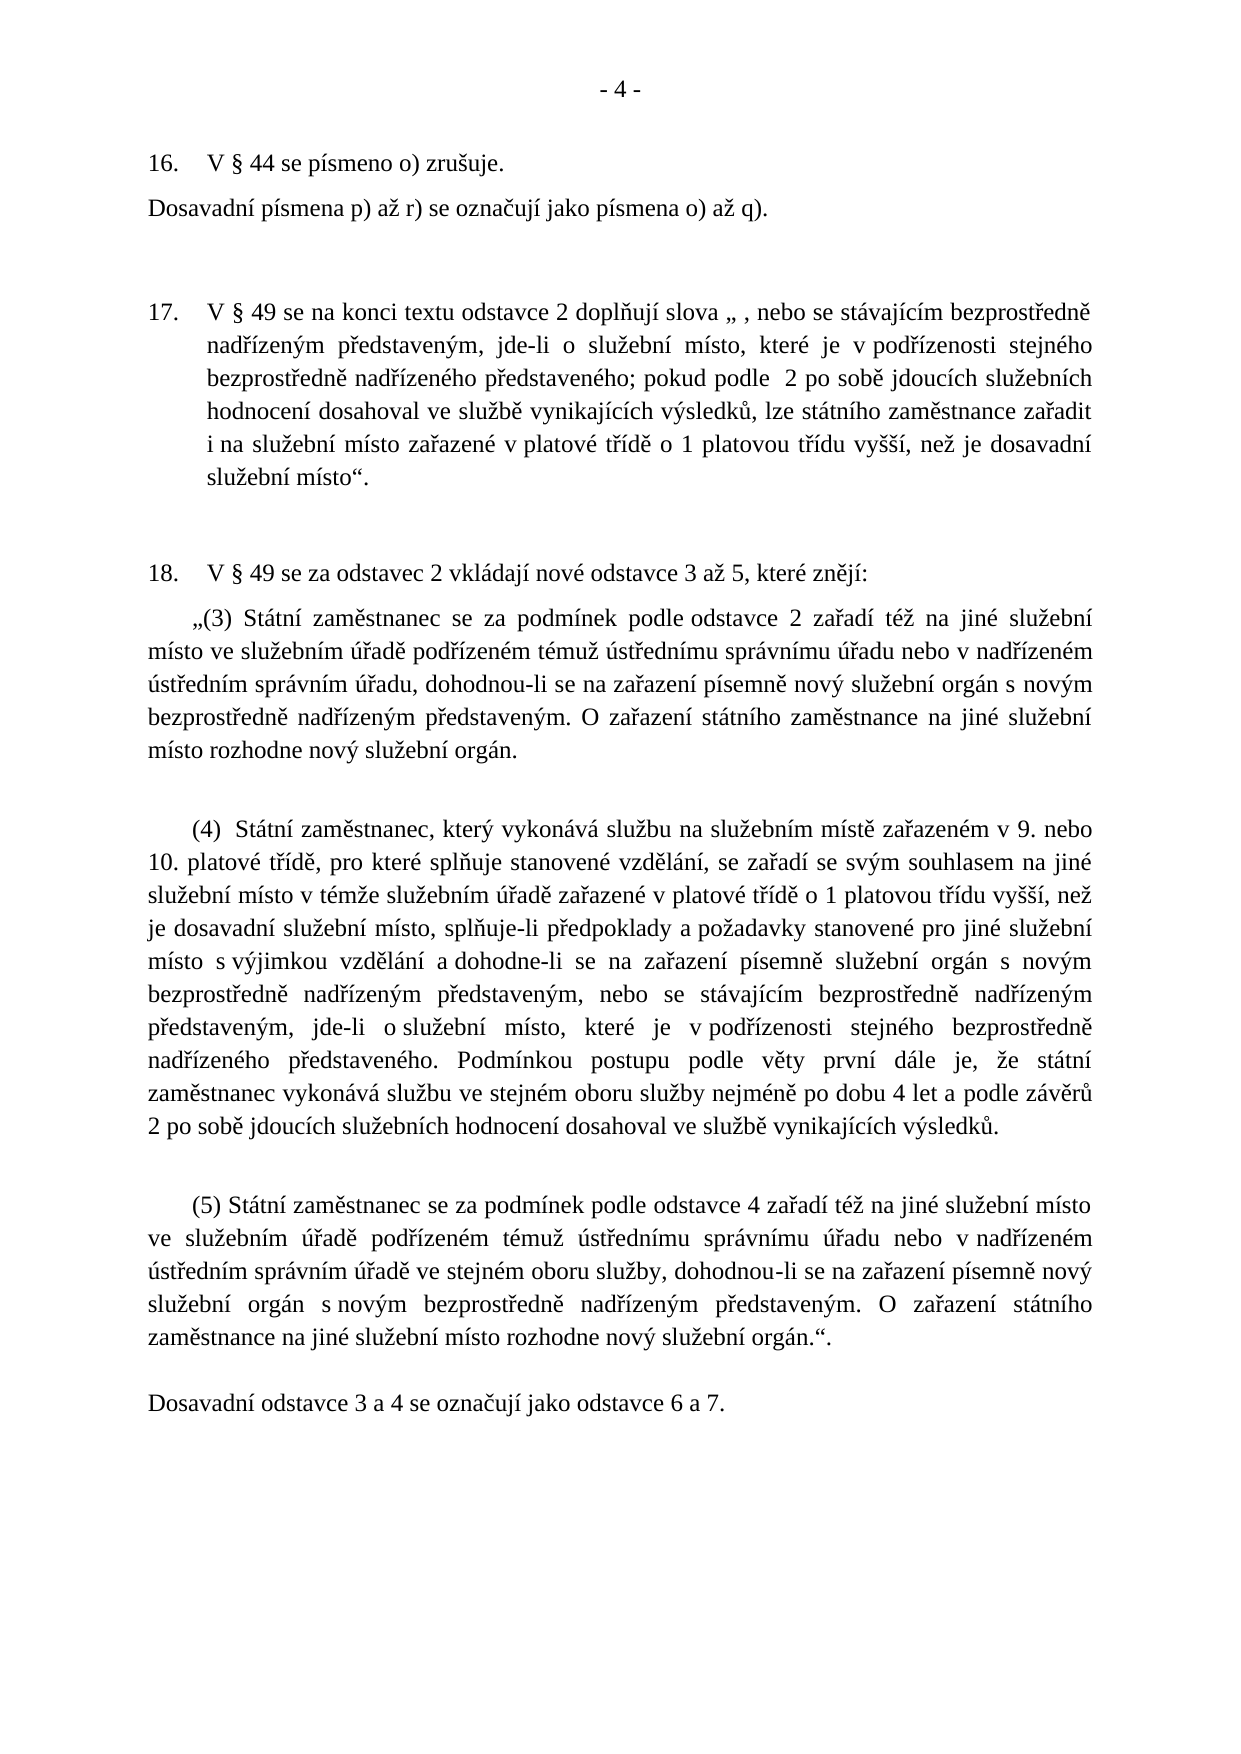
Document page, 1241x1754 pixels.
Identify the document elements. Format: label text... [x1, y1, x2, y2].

text (5) Státní zaměstnanec se za podmínek podle odstavce 4 zařadí též na jiné služební místo ve služebním úřadě podřízeném témuž ústřednímu správnímu úřadu nebo v nadřízeném ústředním správním úřadě ve stejném oboru služby, dohodnou-li se na zařazení písemně nový služební orgán s novým bezprostředně nadřízeným představeným. O zařazení státního zaměstnance na jiné služební místo rozhodne nový služební orgán.“. [148, 1190, 1093, 1351]
text (4) Státní zaměstnanec, který vykonává službu na služebním místě zařazeném v 9. nebo 10. platové třídě, pro které splňuje stanovené vzdělání, se zařadí se svým souhlasem na jiné služební místo v témže služebním úřadě zařazené v platové třídě o 1 platovou třídu vyšší, než je dosavadní služební místo, splňuje-li předpoklady a požadavky stanovené pro jiné služební místo s výjimkou vzdělání a dohodne-li se na zařazení písemně služební orgán s novým bezprostředně nadřízeným představeným, nebo se stávajícím bezprostředně nadřízeným představeným, jde-li o služební místo, které je v podřízenosti stejného bezprostředně nadřízeného představeného. Podmínkou postupu podle věty první dále je, že státní zaměstnanec vykonává službu ve stejném oboru služby nejméně po dobu 4 let a podle závěrů 2 po sobě jdoucích služebních hodnocení dosahoval ve službě vynikajících výsledků. [148, 814, 1093, 1140]
text V § 49 se na konci textu odstavce 2 doplňují slova „ , nebo se stávajícím bezprostředně nadřízeným představeným, jde-li o služební místo, které je v podřízenosti stejného bezprostředně nadřízeného představeného; pokud podle 2 po sobě jdoucích služebních hodnocení dosahoval ve službě vynikajících výsledků, lze státního zaměstnance zařadit i na služební místo zařazené v platové třídě o 1 platovou třídu vyšší, než je dosavadní služební místo“. [148, 297, 1093, 491]
text Dosavadní písmena p) až r) se označují jako písmena o) až q). [148, 193, 1093, 222]
text V § 49 se za odstavec 2 vkládají nové odstavce 3 až 5, které znějí: [148, 558, 1093, 586]
text Dosavadní odstavce 3 a 4 se označují jako odstavce 6 a 7. [148, 1388, 1093, 1417]
text „(3) Státní zaměstnanec se za podmínek podle odstavce 2 zařadí též na jiné služební místo ve služebním úřadě podřízeném témuž ústřednímu správnímu úřadu nebo v nadřízeném ústředním správním úřadu, dohodnou-li se na zařazení písemně nový služební orgán s novým bezprostředně nadřízeným představeným. O zařazení státního zaměstnance na jiné služební místo rozhodne nový služební orgán. [148, 603, 1093, 764]
text V § 44 se písmeno o) zrušuje. [148, 148, 1093, 176]
